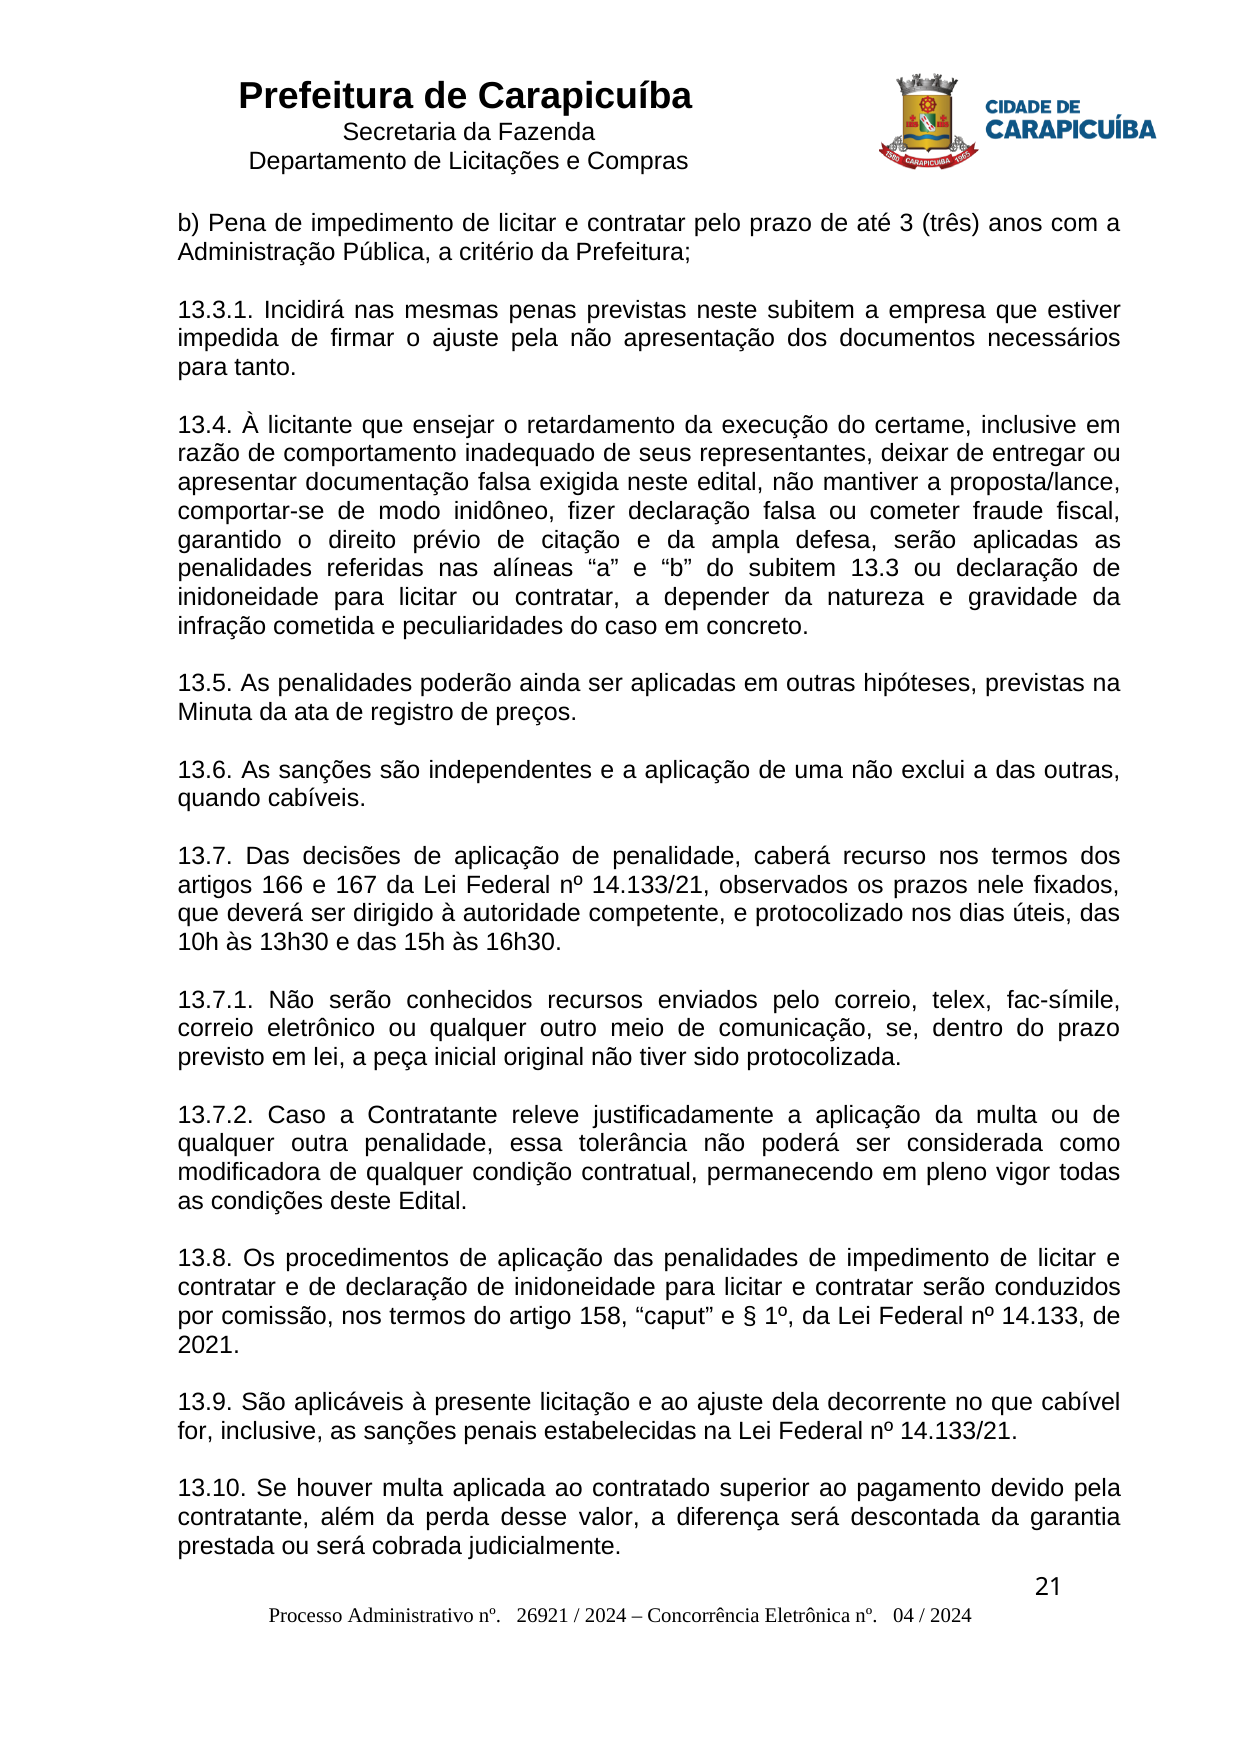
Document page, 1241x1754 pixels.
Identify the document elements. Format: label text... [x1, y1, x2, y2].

text 13.6. As sanções são independentes e a aplicação de uma não exclui a das outras, quando cabíveis. [177, 755, 1122, 812]
text 13.4. À licitante que ensejar o retardamento da execução do certame, inclusive em razão de comportamento inadequado de seus representantes, deixar de entregar ou apresentar documentação falsa exigida neste edital, não mantiver a proposta/lance, comportar-se de modo inidôneo, fizer declaração falsa ou cometer fraude fiscal, garantido o direito prévio de citação e da ampla defesa, serão aplicadas as penalidades referidas nas alíneas “a” e “b” do subitem 13.3 ou declaração de inidoneidade para licitar ou contratar, a depender da natureza e gravidade da infração cometida e peculiaridades do caso em concreto. [177, 410, 1122, 640]
text 13.7.2. Caso a Contratante releve justificadamente a aplicação da multa ou de qualquer outra penalidade, essa tolerância não poderá ser considerada como modificadora de qualquer condição contratual, permanecendo em pleno vigor todas as condições deste Edital. [177, 1100, 1122, 1215]
picture [877, 65, 1159, 172]
text 13.7.1. Não serão conhecidos recursos enviados pelo correio, telex, fac-símile, correio eletrônico ou qualquer outro meio de comunicação, se, dentro do prazo previsto em lei, a peça inicial original não tiver sido protocolizada. [177, 985, 1122, 1071]
text 13.9. São aplicáveis à presente licitação e ao ajuste dela decorrente no que cabível for, inclusive, as sanções penais estabelecidas na Lei Federal nº 14.133/21. [177, 1387, 1122, 1445]
text 13.3.1. Incidirá nas mesmas penas previstas neste subitem a empresa que estiver impedida de firmar o ajuste pela não apresentação dos documentos necessários para tanto. [177, 295, 1122, 381]
text b) Pena de impedimento de licitar e contratar pelo prazo de até 3 (três) anos com a Administração Pública, a critério da Prefeitura; [177, 208, 1122, 266]
text 13.7. Das decisões de aplicação de penalidade, caberá recurso nos termos dos artigos 166 e 167 da Lei Federal nº 14.133/21, observados os prazos nele fixados, que deverá ser dirigido à autoridade competente, e protocolizado nos dias úteis, das 10h às 13h30 e das 15h às 16h30. [177, 841, 1122, 956]
text 13.8. Os procedimentos de aplicação das penalidades de impedimento de licitar e contratar e de declaração de inidoneidade para licitar e contratar serão conduzidos por comissão, nos termos do artigo 158, “caput” e § 1º, da Lei Federal nº 14.133, de 2021. [177, 1243, 1122, 1358]
text 13.10. Se houver multa aplicada ao contratado superior ao pagamento devido pela contratante, além da perda desse valor, a diferença será descontada da garantia prestada ou será cobrada judicialmente. [177, 1473, 1122, 1560]
text 13.5. As penalidades poderão ainda ser aplicadas em outras hipóteses, previstas na Minuta da ata de registro de preços. [177, 668, 1122, 726]
